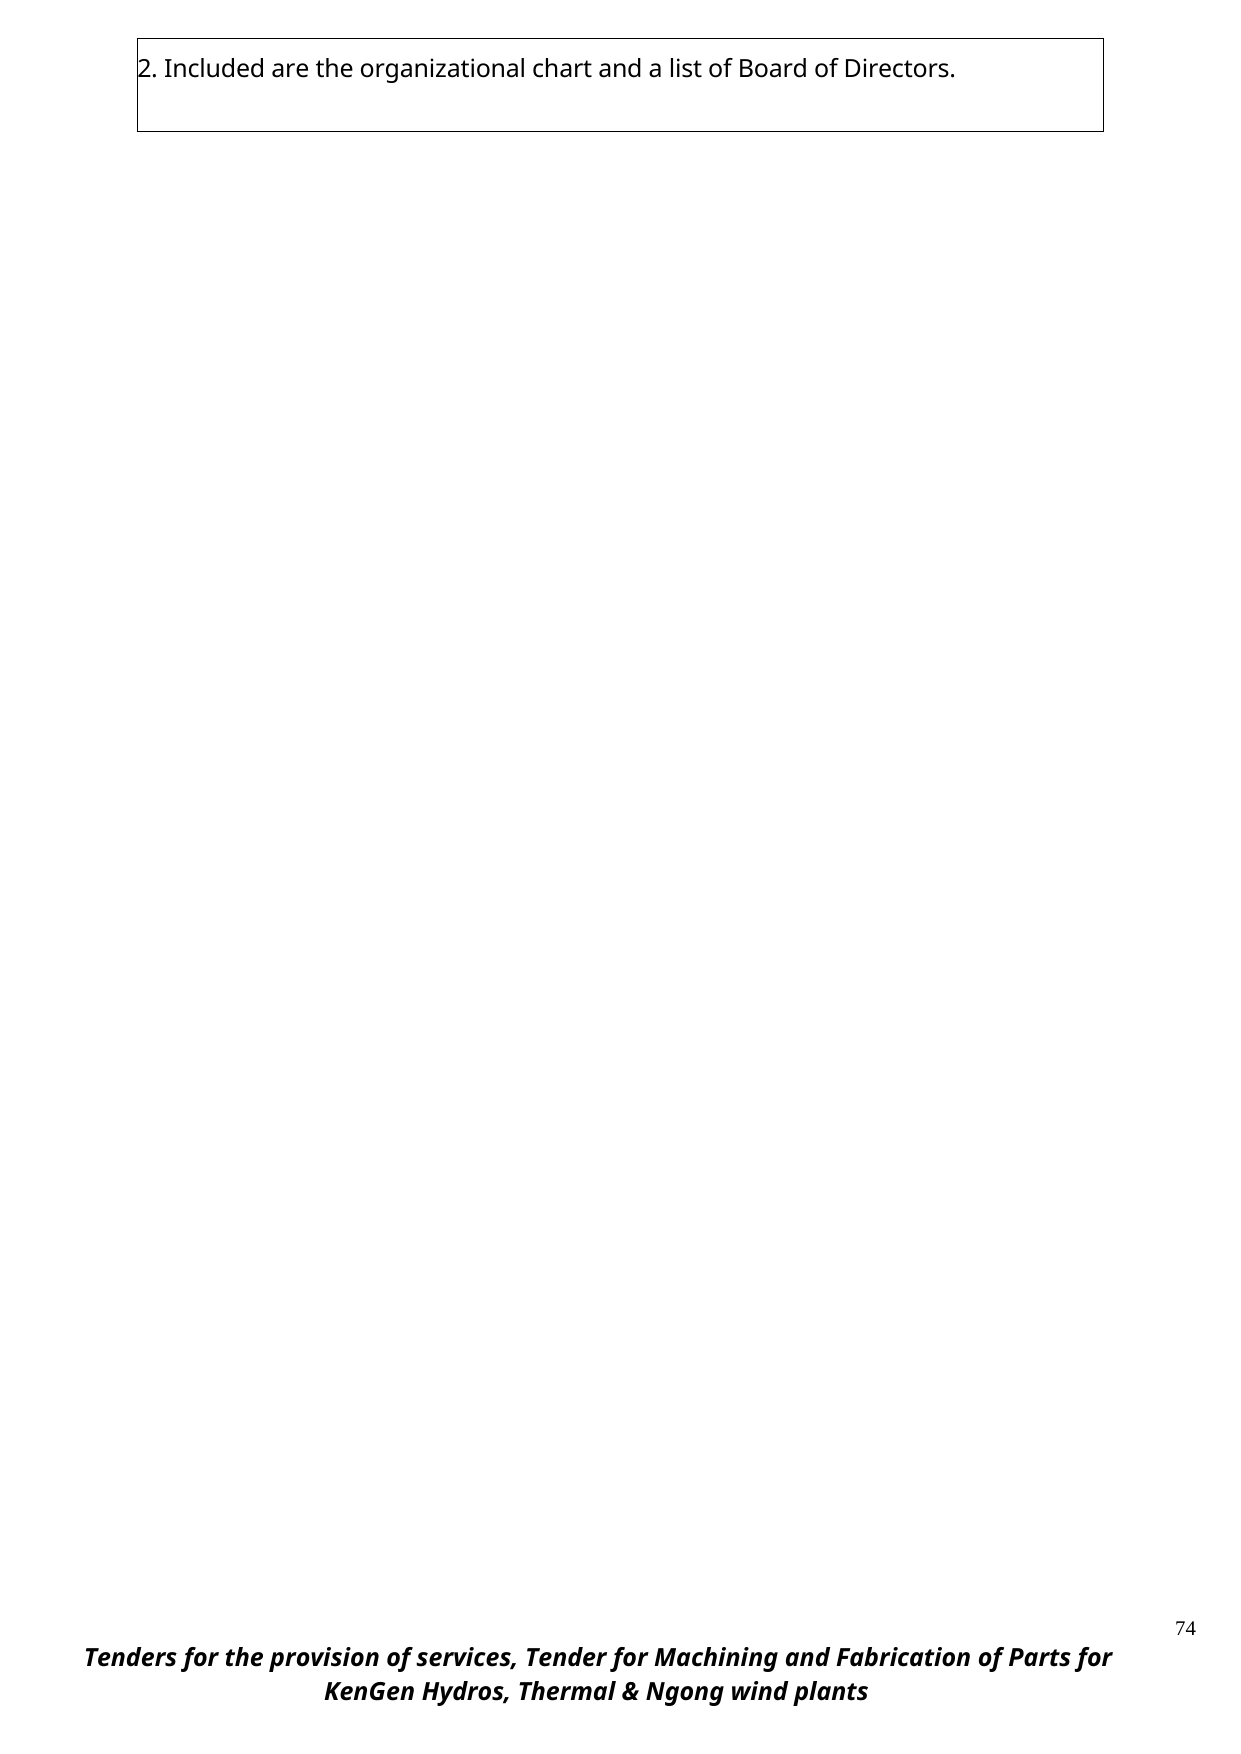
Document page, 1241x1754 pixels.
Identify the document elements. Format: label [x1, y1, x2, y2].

table_cell [138, 39, 1103, 131]
